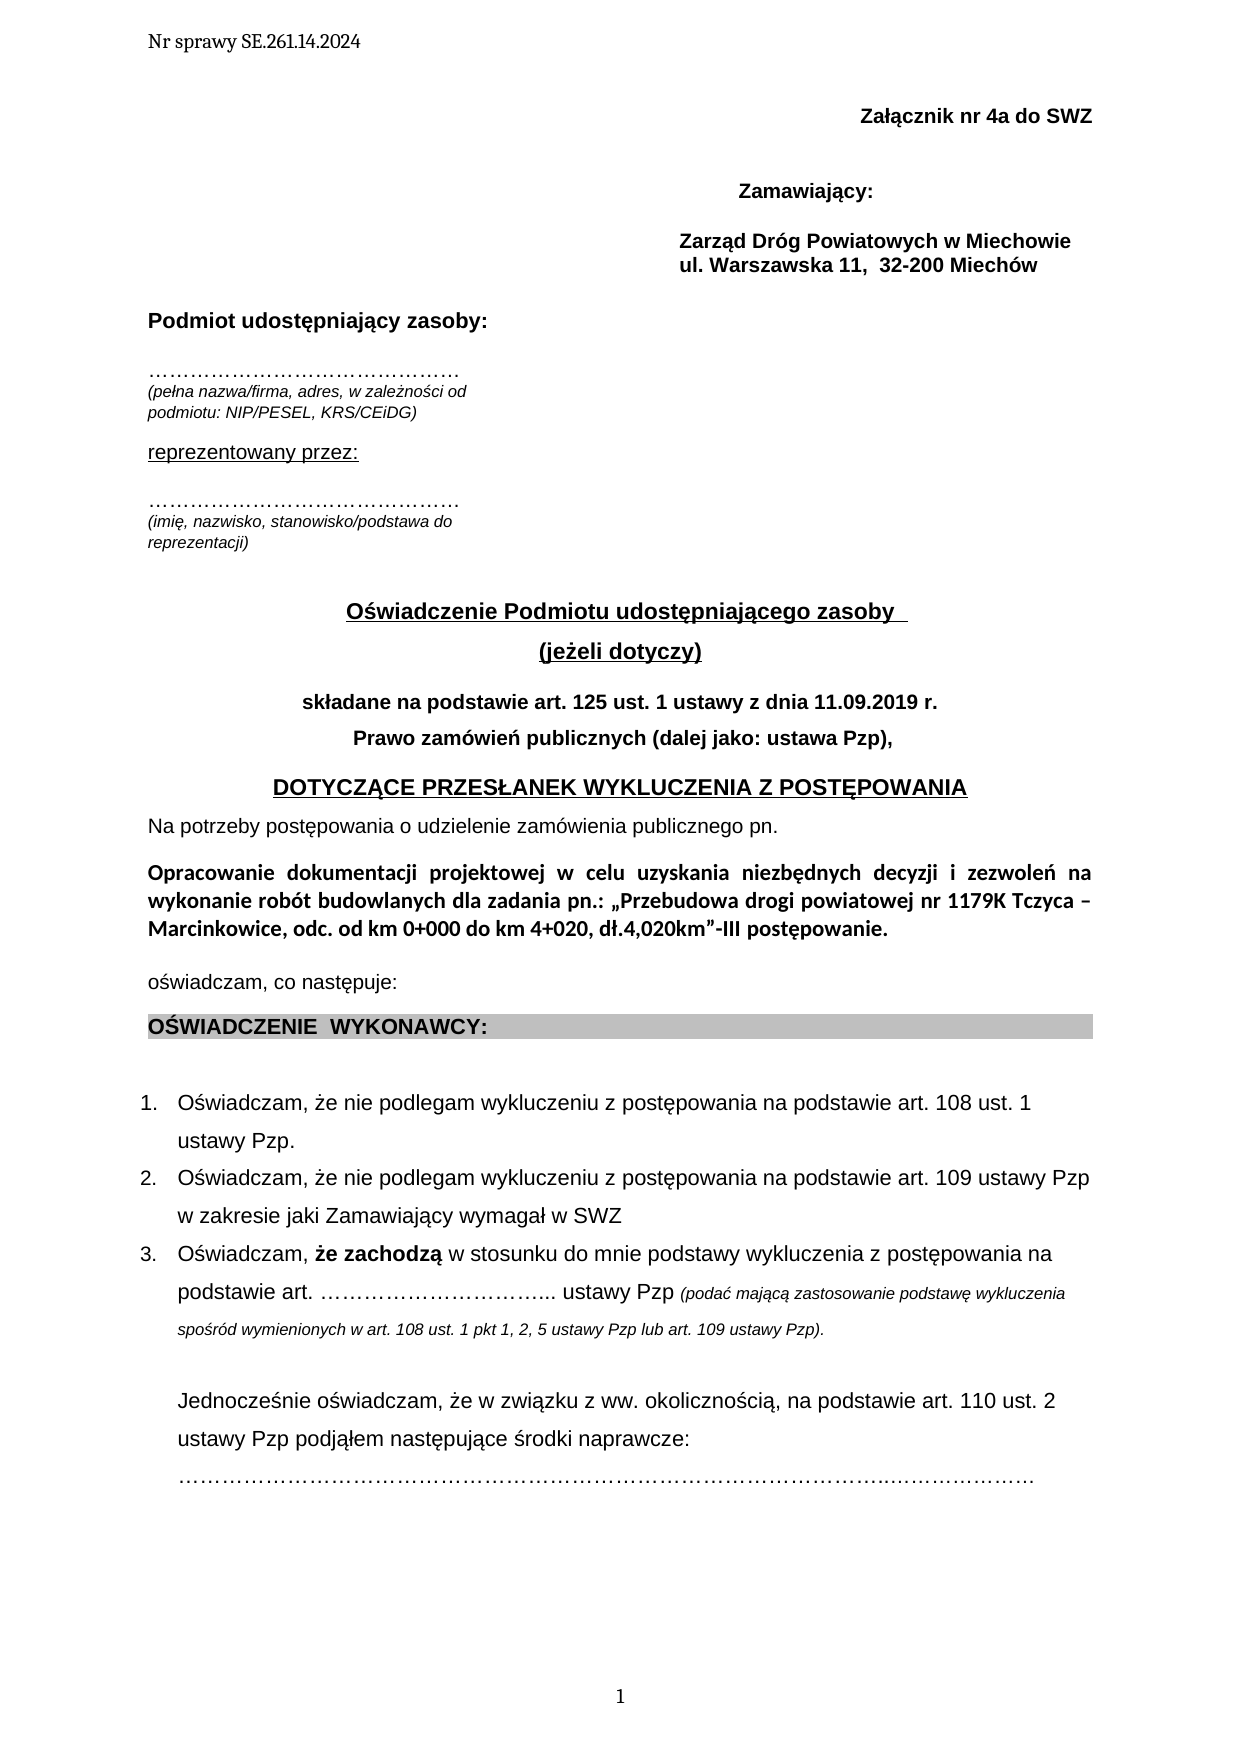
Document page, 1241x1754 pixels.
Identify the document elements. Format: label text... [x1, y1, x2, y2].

text Oświadczenie Podmiotu udostępniającego zasoby [148, 598, 1093, 625]
text oświadczam, co następuje: [148, 970, 1093, 994]
text Podmiot udostępniający zasoby: [148, 308, 1093, 333]
text (jeżeli dotyczy) [148, 638, 1093, 664]
text ……………………………………… [148, 488, 472, 512]
text (pełna nazwa/firma, adres, w zależności od podmiotu: NIP/PESEL, KRS/CEiDG) [148, 382, 472, 422]
list Oświadczam, że zachodzą w stosunku do mnie podstawy wykluczenia z postępowania na podstawie art. …………………………... ustawy Pzp (podać mającą zastosowanie podstawę wykluczenia spośród wymienionych w art. 108 ust. 1 pkt 1, 2, 5 ustawy Pzp lub art. 109 ustawy Pzp). [140, 1241, 1093, 1340]
text ul. Warszawska 11, 32-200 Miechów [679, 253, 1093, 277]
text Na potrzeby postępowania o udzielenie zamówienia publicznego pn. [148, 814, 1093, 838]
text Prawo zamówień publicznych (dalej jako: ustawa Pzp), [148, 726, 1093, 750]
list Oświadczam, że nie podlegam wykluczeniu z postępowania na podstawie art. 108 ust. 1 ustawy Pzp. [140, 1090, 1093, 1153]
text Zarząd Dróg Powiatowych w Miechowie [679, 229, 1093, 253]
text Zamawiający: [738, 179, 1093, 203]
text (imię, nazwisko, stanowisko/podstawa do reprezentacji) [148, 512, 472, 552]
text Opracowanie dokumentacji projektowej w celu uzyskania niezbędnych decyzji i zezwoleń na wykonanie robót budowlanych dla zadania pn.: „Przebudowa drogi powiatowej nr 1179K Tczyca – Marcinkowice, odc. od km 0+000 do km 4+020, dł.4,020km”-III postępowanie. [148, 858, 1093, 942]
text ……………………………………… [148, 358, 472, 382]
text reprezentowany przez: [148, 440, 1093, 464]
text OŚWIADCZENIE WYKONAWCY: [148, 1014, 1093, 1039]
text Załącznik nr 4a do SWZ [694, 103, 1093, 127]
text składane na podstawie art. 125 ust. 1 ustawy z dnia 11.09.2019 r. [148, 690, 1093, 714]
text DOTYCZĄCE PRZESŁANEK WYKLUCZENIA Z POSTĘPOWANIA [148, 774, 1093, 801]
list Oświadczam, że nie podlegam wykluczeniu z postępowania na podstawie art. 109 ustawy Pzp w zakresie jaki Zamawiający wymagał w SWZ [140, 1165, 1093, 1228]
list Jednocześnie oświadczam, że w związku z ww. okolicznością, na podstawie art. 110 ust. 2 ustawy Pzp podjąłem następujące środki naprawcze: ……………………………………………………………………………………..………………… [177, 1388, 1093, 1489]
